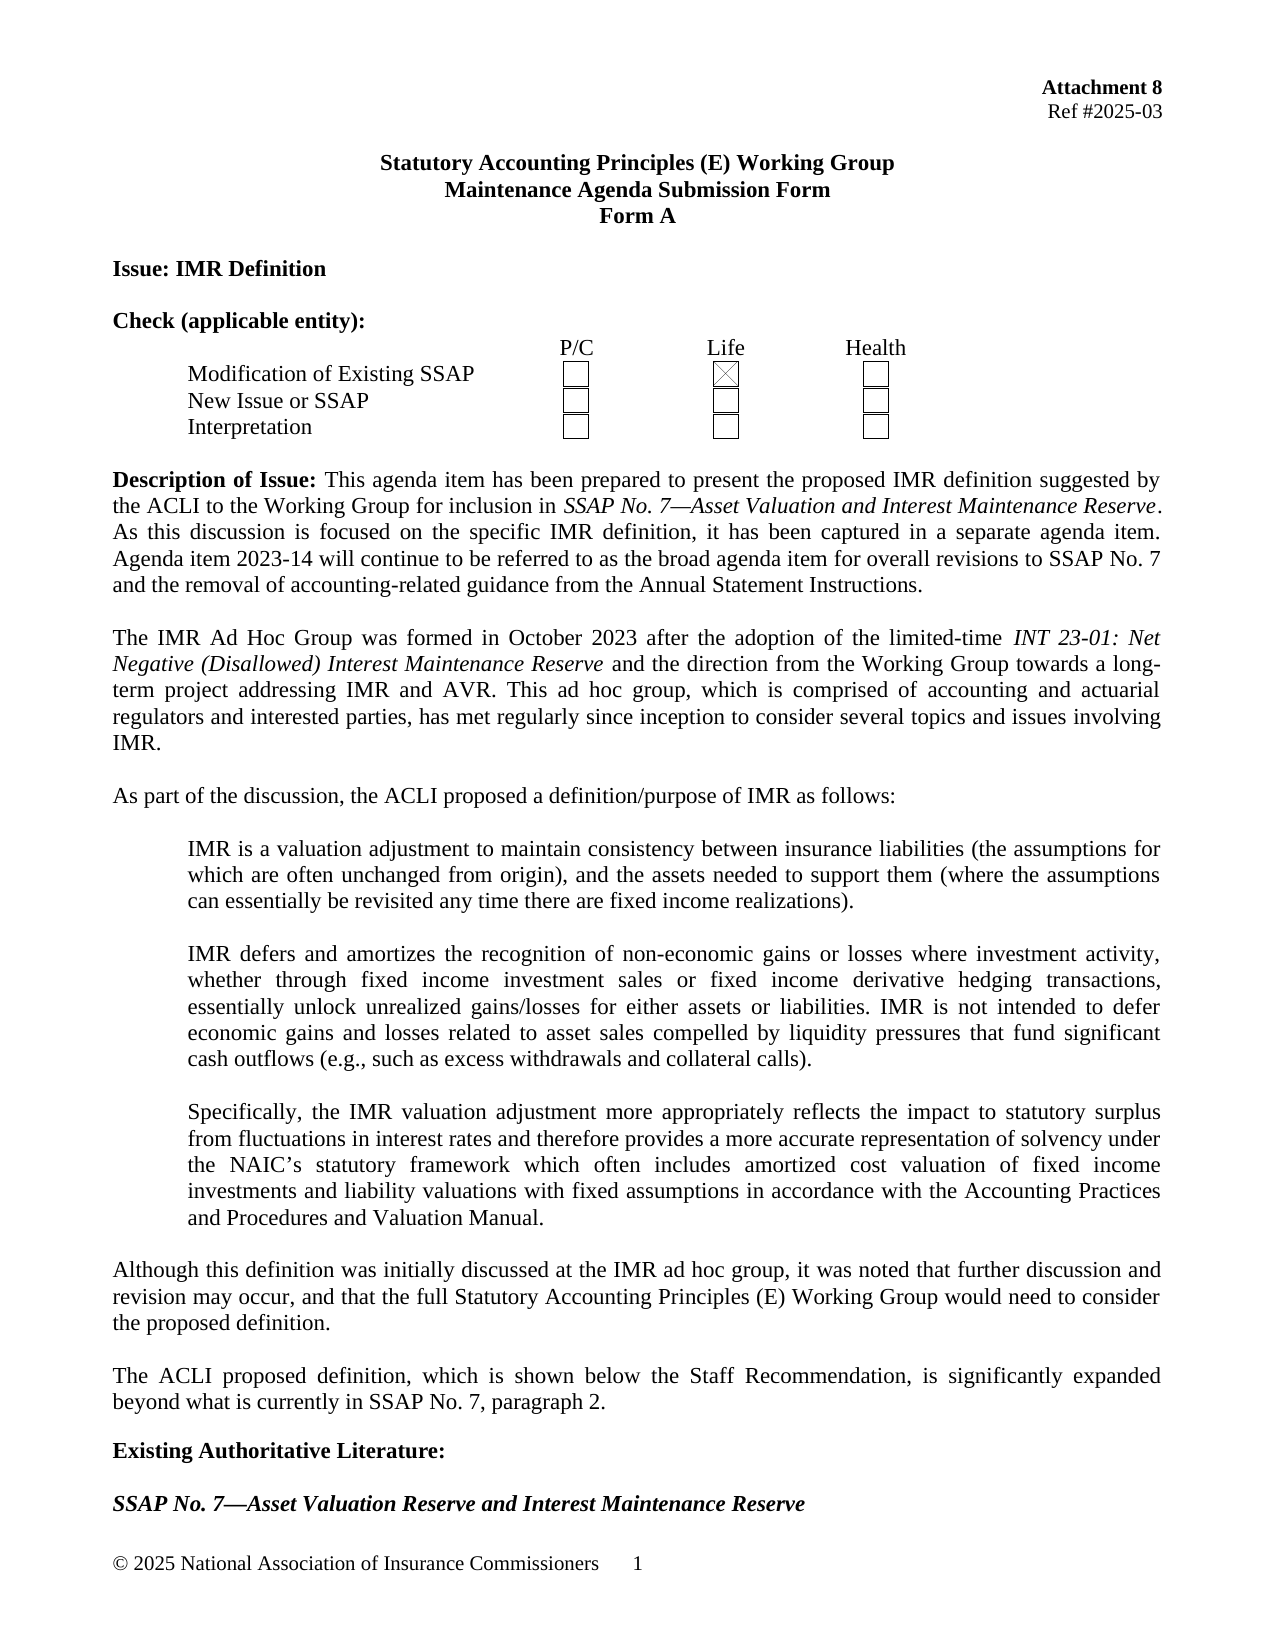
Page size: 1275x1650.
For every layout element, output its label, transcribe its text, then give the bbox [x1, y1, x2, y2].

text IMR defers and amortizes the recognition of non-economic gains or losses where investment activity, whether through fixed income investment sales or fixed income derivative hedging transactions, essentially unlock unrealized gains/losses for either assets or liabilities. IMR is not intended to defer economic gains and losses related to asset sales compelled by liquidity pressures that fund significant cash outflows (e.g., such as excess withdrawals and collateral calls). [187, 940, 1162, 1072]
text Interpretation [112, 413, 1162, 439]
text Existing Authoritative Literature: [112, 1437, 1162, 1464]
text The IMR Ad Hoc Group was formed in October 2023 after the adoption of the limited-time INT 23-01: Net Negative (Disallowed) Interest Maintenance Reserve and the direction from the Working Group towards a long-term project addressing IMR and AVR. This ad hoc group, which is comprised of accounting and actuarial regulators and interested parties, has met regularly since inception to consider several topics and issues involving IMR. [112, 624, 1162, 756]
text Check (applicable entity): [112, 308, 1162, 334]
text IMR is a valuation adjustment to maintain consistency between insurance liabilities (the assumptions for which are often unchanged from origin), and the assets needed to support them (where the assumptions can essentially be revisited any time there are fixed income realizations). [187, 835, 1162, 914]
title Statutory Accounting Principles (E) Working Group [112, 149, 1162, 176]
text Maintenance Agenda Submission Form [112, 176, 1162, 202]
text Form A [112, 202, 1162, 228]
subtitle Issue: IMR Definition [112, 255, 1162, 281]
text P/C Life Health [112, 334, 1162, 360]
list The ACLI proposed definition, which is shown below the Staff Recommendation, is significantly expanded beyond what is currently in SSAP No. 7, paragraph 2. [112, 1362, 1162, 1414]
text SSAP No. 7—Asset Valuation Reserve and Interest Maintenance Reserve [112, 1490, 1162, 1516]
text New Issue or SSAP [112, 387, 1162, 413]
text Specifically, the IMR valuation adjustment more appropriately reflects the impact to statutory surplus from fluctuations in interest rates and therefore provides a more accurate representation of solvency under the NAIC’s statutory framework which often includes amortized cost valuation of fixed income investments and liability valuations with fixed assumptions in accordance with the Accounting Practices and Procedures and Valuation Manual. [187, 1098, 1162, 1230]
text Although this definition was initially discussed at the IMR ad hoc group, it was noted that further discussion and revision may occur, and that the full Statutory Accounting Principles (E) Working Group would need to consider the proposed definition. [112, 1256, 1162, 1335]
text Modification of Existing SSAP [112, 360, 1162, 387]
text Description of Issue: This agenda item has been prepared to present the proposed IMR definition suggested by the ACLI to the Working Group for inclusion in SSAP No. 7—Asset Valuation and Interest Maintenance Reserve. As this discussion is focused on the specific IMR definition, it has been captured in a separate agenda item. Agenda item 2023-14 will continue to be referred to as the broad agenda item for overall revisions to SSAP No. 7 and the removal of accounting-related guidance from the Annual Statement Instructions. [112, 466, 1162, 597]
text As part of the discussion, the ACLI proposed a definition/purpose of IMR as follows: [112, 782, 1162, 808]
